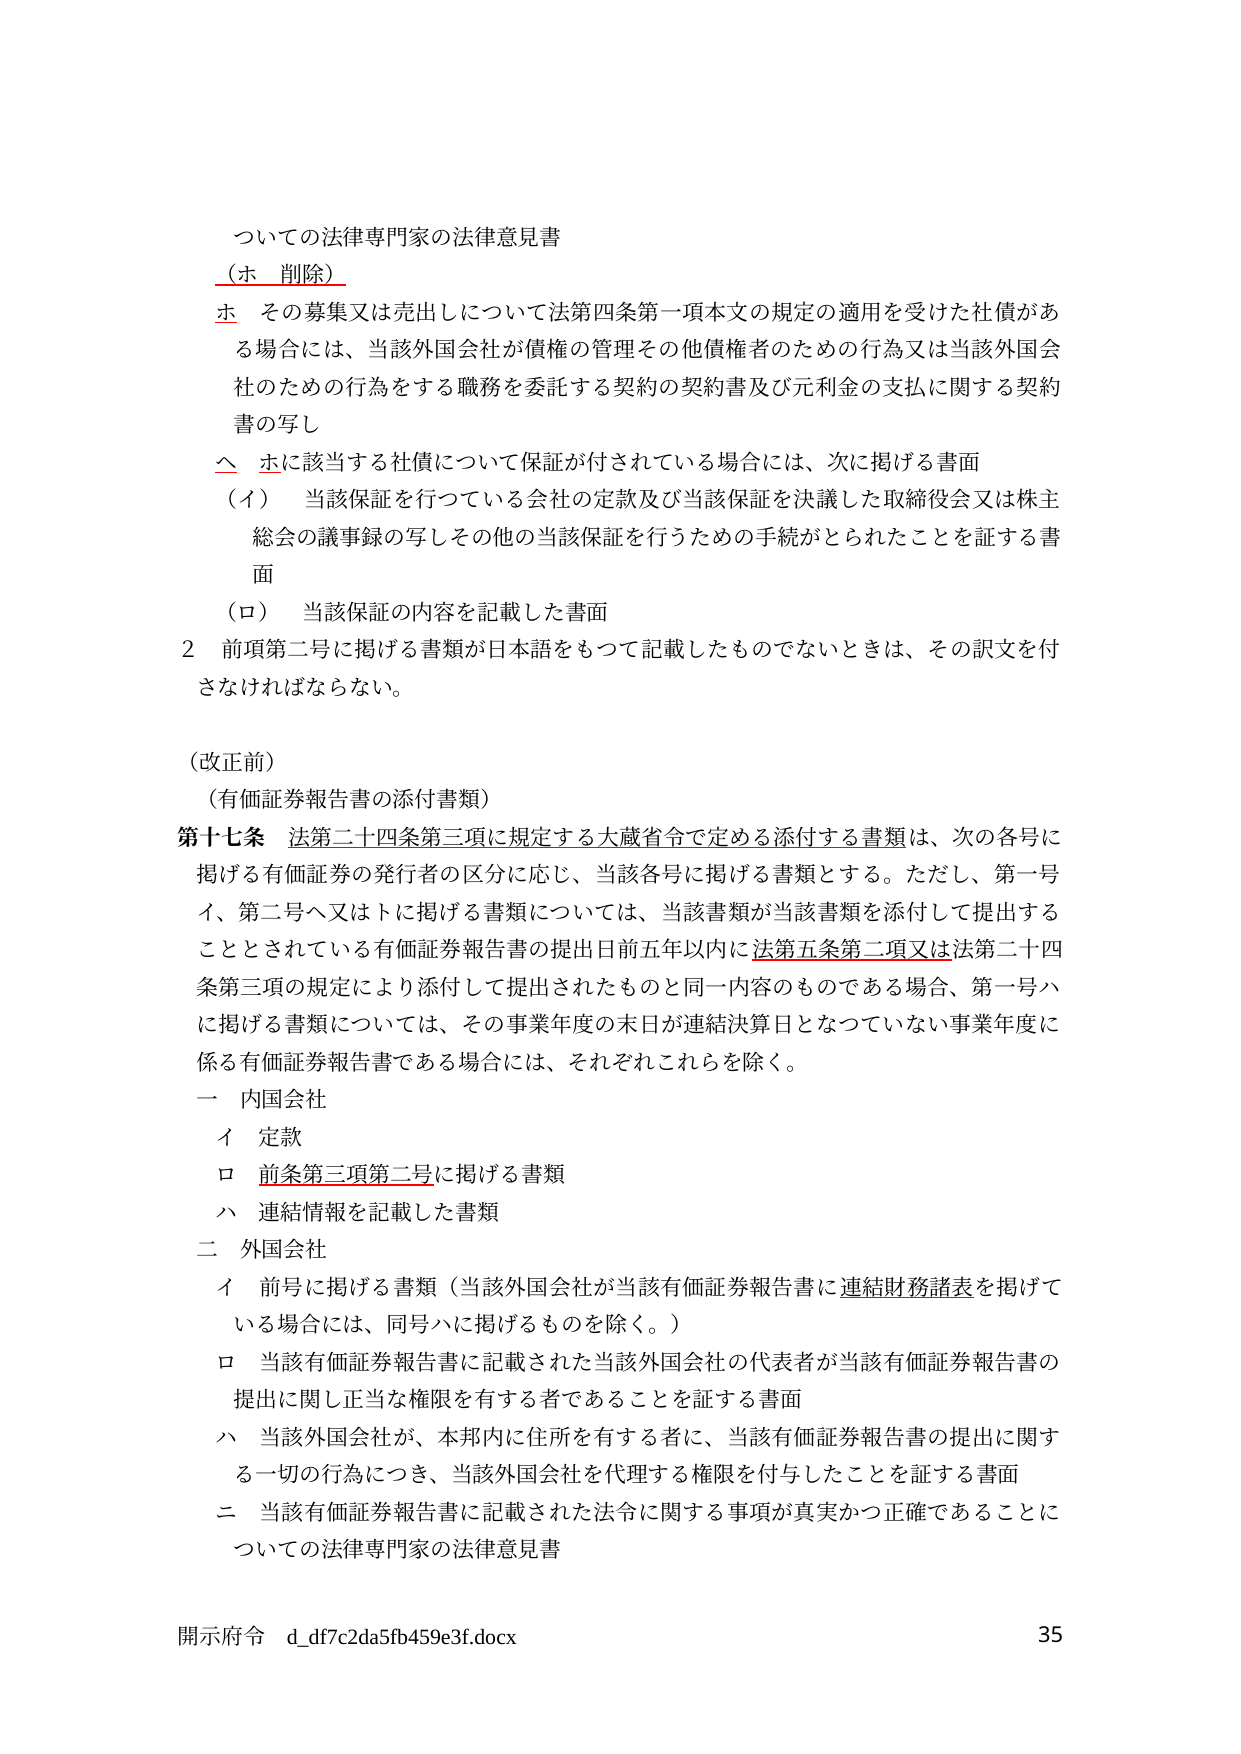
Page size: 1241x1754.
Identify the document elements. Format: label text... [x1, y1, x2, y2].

text 二 外国会社 [196, 1229, 1063, 1267]
text ヘ ホに該当する社債について保証が付されている場合には、次に掲げる書面 [215, 442, 1063, 479]
text ロ 前条第三項第二号に掲げる書類 [215, 1154, 1063, 1192]
text （改正前） [177, 742, 1063, 779]
text ホ その募集又は売出しについて法第四条第一項本文の規定の適用を受けた社債がある場合には、当該外国会社が債権の管理その他債権者のための行為又は当該外国会社のための行為をする職務を委託する契約の契約書及び元利金の支払に関する契約書の写し [215, 292, 1063, 442]
text （有価証券報告書の添付書類） [196, 779, 1063, 817]
text （イ） 当該保証を行つている会社の定款及び当該保証を決議した取締役会又は株主総会の議事録の写しその他の当該保証を行うための手続がとられたことを証する書面 [215, 479, 1063, 592]
text ２ 前項第二号に掲げる書類が日本語をもつて記載したものでないときは、その訳文を付さなければならない。 [177, 629, 1063, 704]
text ニ 当該有価証券報告書に記載された法令に関する事項が真実かつ正確であることについての法律専門家の法律意見書 [215, 1492, 1063, 1567]
text イ 前号に掲げる書類（当該外国会社が当該有価証券報告書に連結財務諸表を掲げている場合には、同号ハに掲げるものを除く。） [215, 1267, 1063, 1342]
text （ロ） 当該保証の内容を記載した書面 [215, 592, 1063, 629]
text イ 定款 [215, 1117, 1063, 1154]
text ハ 当該外国会社が、本邦内に住所を有する者に、当該有価証券報告書の提出に関する一切の行為につき、当該外国会社を代理する権限を付与したことを証する書面 [215, 1417, 1063, 1492]
text 一 内国会社 [196, 1079, 1063, 1117]
text （ホ 削除） [215, 254, 1063, 292]
text ロ 当該有価証券報告書に記載された当該外国会社の代表者が当該有価証券報告書の提出に関し正当な権限を有する者であることを証する書面 [215, 1342, 1063, 1417]
text ハ 連結情報を記載した書類 [215, 1192, 1063, 1229]
text 第十七条 法第二十四条第三項に規定する大蔵省令で定める添付する書類は、次の各号に掲げる有価証券の発行者の区分に応じ、当該各号に掲げる書類とする。ただし、第一号イ、第二号ヘ又はトに掲げる書類については、当該書類が当該書類を添付して提出することとされている有価証券報告書の提出日前五年以内に法第五条第二項又は法第二十四条第三項の規定により添付して提出されたものと同一内容のものである場合、第一号ハに掲げる書類については、その事業年度の末日が連結決算日となつていない事業年度に係る有価証券報告書である場合には、それぞれこれらを除く。 [177, 817, 1063, 1079]
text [215, 217, 1063, 254]
